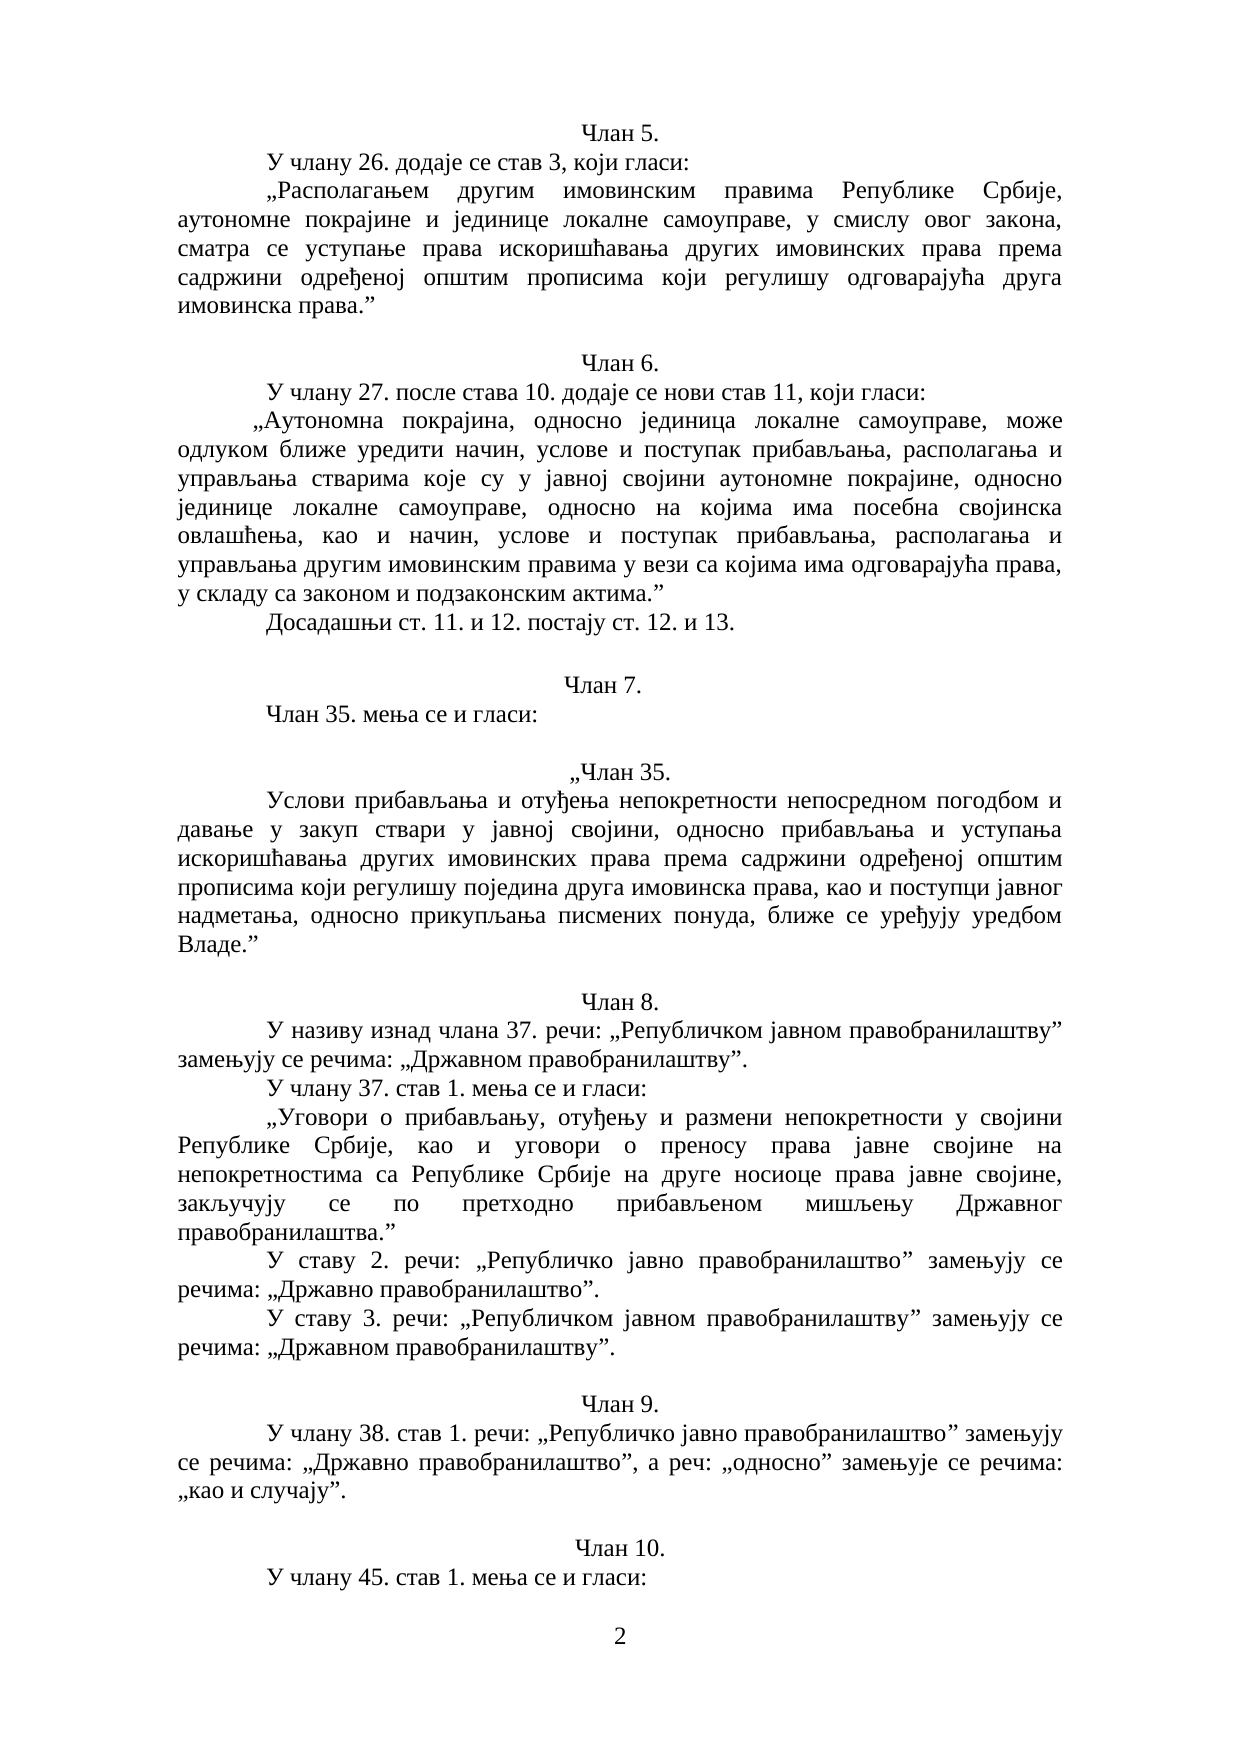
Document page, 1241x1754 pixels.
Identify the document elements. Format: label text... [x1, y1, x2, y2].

text Члан 6. [177, 348, 1063, 377]
text У члану 27. после става 10. додаје се нови став 11, који гласи: [177, 377, 1063, 406]
text „Располагањем другим имовинским правима Републике Србије, аутономне покрајине и јединице локалне самоуправе, у смислу овог закона, сматра се уступање права искоришћавања других имовинских права према садржини одређеној општим прописима који регулишу одговарајућа друга имовинска права.” [177, 176, 1063, 319]
text У ставу 2. речи: „Републичко јавно правобранилаштво” замењују се речима: „Државно правобранилаштво”. [177, 1245, 1063, 1303]
text „Аутономна покрајина, односно јединица локалне самоуправе, може одлуком ближе уредити начин, услове и поступак прибављања, располагања и управљања стварима које су у јавној својини аутономне покрајине, односно јединице локалне самоуправе, односно на којима има посебна својинска овлашћења, као и начин, услове и поступак прибављања, располагања и управљања другим имовинским правима у вези са којима има одговарајућа права, у складу са законом и подзаконским актима.” [177, 406, 1063, 607]
text У члану 45. став 1. мења се и гласи: [177, 1562, 1063, 1590]
text Услови прибављања и отуђења непокретности непосредном погодбом и давање у закуп ствари у јавној својини, односно прибављања и уступања искоришћавања других имовинских права према садржини одређеној општим прописима који регулишу поједина друга имовинска права, као и поступци јавног надметања, односно прикупљања писмених понуда, ближе се уређују уредбом Владе.” [177, 785, 1063, 958]
text У члану 38. став 1. речи: „Републичко јавно правобранилаштво” замењују се речима: „Државно правобранилаштво”, а реч: „односно” замењује се речима: „као и случају”. [177, 1418, 1063, 1504]
text Досадашњи ст. 11. и 12. постају ст. 12. и 13. [177, 607, 1063, 636]
text „Члан 35. [177, 757, 1063, 785]
text Члан 7. [177, 670, 1063, 699]
text Члан 10. [177, 1533, 1063, 1562]
text У члану 26. додаје се став 3, који гласи: [177, 147, 1063, 176]
text Члан 35. мења се и гласи: [177, 699, 1063, 728]
text „Уговори о прибављању, отуђењу и размени непокретности у својини Републике Србије, као и уговори о преносу права јавне својине на непокретностима са Републике Србије на друге носиоце права јавне својине, закључују се по претходно прибављеном мишљењу Државног правобранилаштва.” [177, 1102, 1063, 1245]
text У члану 37. став 1. мења се и гласи: [177, 1073, 1063, 1102]
text Члан 9. [177, 1389, 1063, 1418]
text У ставу 3. речи: „Републичком јавном правобранилаштву” замењују се речима: „Државном правобранилаштву”. [177, 1303, 1063, 1360]
text Члан 8. [177, 987, 1063, 1015]
text У називу изнад члана 37. речи: „Републичком јавном правобранилаштву” замењују се речима: „Државном правобранилаштву”. [177, 1015, 1063, 1073]
text Члан 5. [177, 118, 1063, 147]
